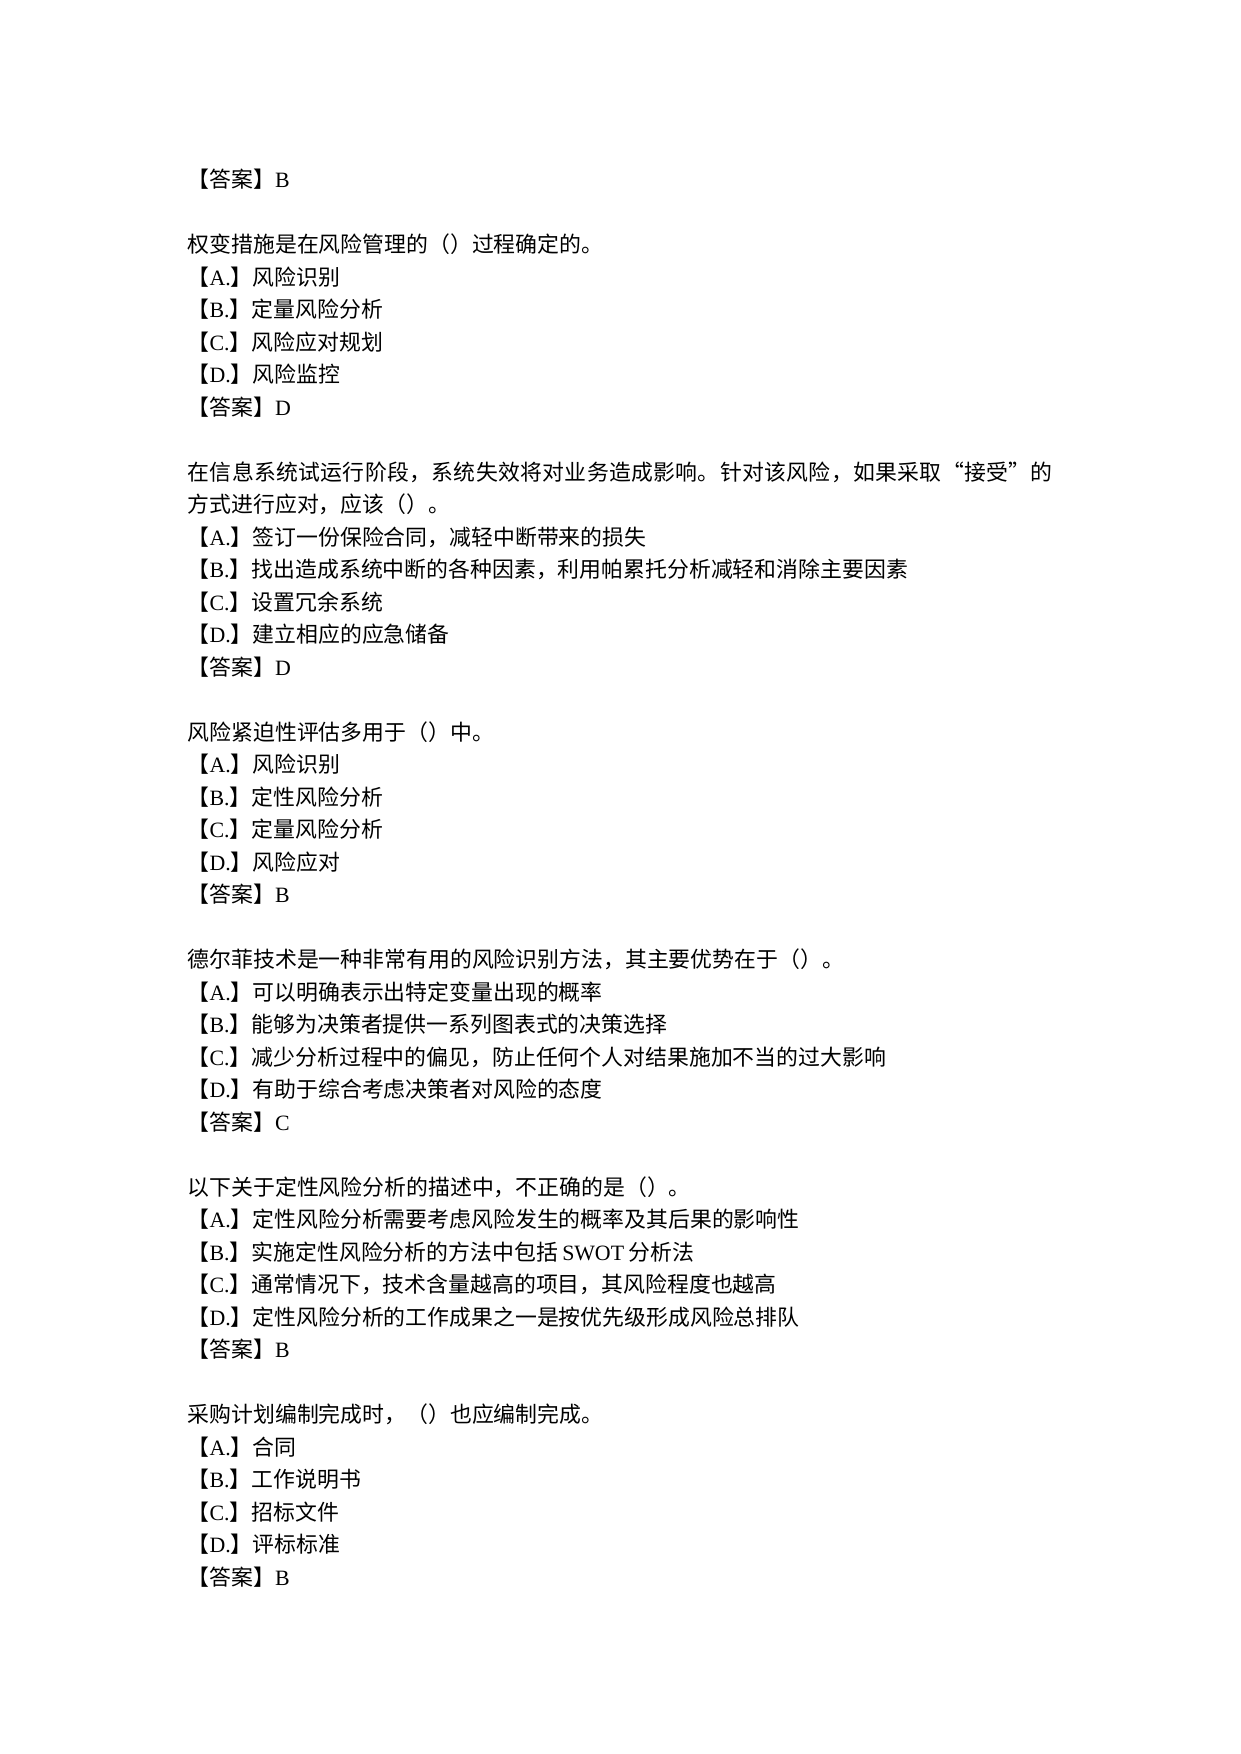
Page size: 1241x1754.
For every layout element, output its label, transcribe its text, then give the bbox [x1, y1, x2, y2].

text 在信息系统试运行阶段，系统失效将对业务造成影响。针对该风险，如果采取“接受”的方式进行应对，应该（）。 [187, 454, 1053, 519]
text 【C.】风险应对规划 [187, 324, 1053, 357]
text 【答案】B [187, 162, 1053, 194]
text 【D.】有助于综合考虑决策者对风险的态度 [187, 1072, 1053, 1104]
text 采购计划编制完成时，（）也应编制完成。 [187, 1397, 1053, 1429]
text 【B.】工作说明书 [187, 1462, 1053, 1494]
text 【B.】定性风险分析 [187, 779, 1053, 812]
text 【答案】B [187, 877, 1053, 909]
text 【A.】签订一份保险合同，减轻中断带来的损失 [187, 519, 1053, 552]
text 【B.】实施定性风险分析的方法中包括SWOT分析法 [187, 1234, 1053, 1267]
text 【C.】定量风险分析 [187, 812, 1053, 844]
text 以下关于定性风险分析的描述中，不正确的是（）。 [187, 1169, 1053, 1202]
text 【C.】设置冗余系统 [187, 584, 1053, 617]
text 【答案】D [187, 389, 1053, 422]
text 【B.】找出造成系统中断的各种因素，利用帕累托分析减轻和消除主要因素 [187, 552, 1053, 584]
text 【答案】B [187, 1559, 1053, 1592]
text 风险紧迫性评估多用于（）中。 [187, 714, 1053, 747]
text 【A.】风险识别 [187, 259, 1053, 292]
text 【答案】B [187, 1332, 1053, 1364]
text 【C.】减少分析过程中的偏见，防止任何个人对结果施加不当的过大影响 [187, 1039, 1053, 1072]
text 【D.】定性风险分析的工作成果之一是按优先级形成风险总排队 [187, 1299, 1053, 1332]
text 【A.】定性风险分析需要考虑风险发生的概率及其后果的影响性 [187, 1202, 1053, 1234]
text 【D.】建立相应的应急储备 [187, 617, 1053, 649]
text 【答案】C [187, 1104, 1053, 1137]
text 【C.】通常情况下，技术含量越高的项目，其风险程度也越高 [187, 1267, 1053, 1299]
text 【A.】合同 [187, 1429, 1053, 1462]
text 【D.】风险监控 [187, 357, 1053, 389]
text 【D.】评标标准 [187, 1527, 1053, 1559]
text 【D.】风险应对 [187, 844, 1053, 877]
text 【C.】招标文件 [187, 1494, 1053, 1527]
text 【A.】可以明确表示出特定变量出现的概率 [187, 974, 1053, 1007]
text 【答案】D [187, 649, 1053, 682]
text 【B.】能够为决策者提供一系列图表式的决策选择 [187, 1007, 1053, 1039]
text 权变措施是在风险管理的（）过程确定的。 [187, 227, 1053, 259]
text 德尔菲技术是一种非常有用的风险识别方法，其主要优势在于（）。 [187, 942, 1053, 974]
text 【A.】风险识别 [187, 747, 1053, 779]
text 【B.】定量风险分析 [187, 292, 1053, 324]
